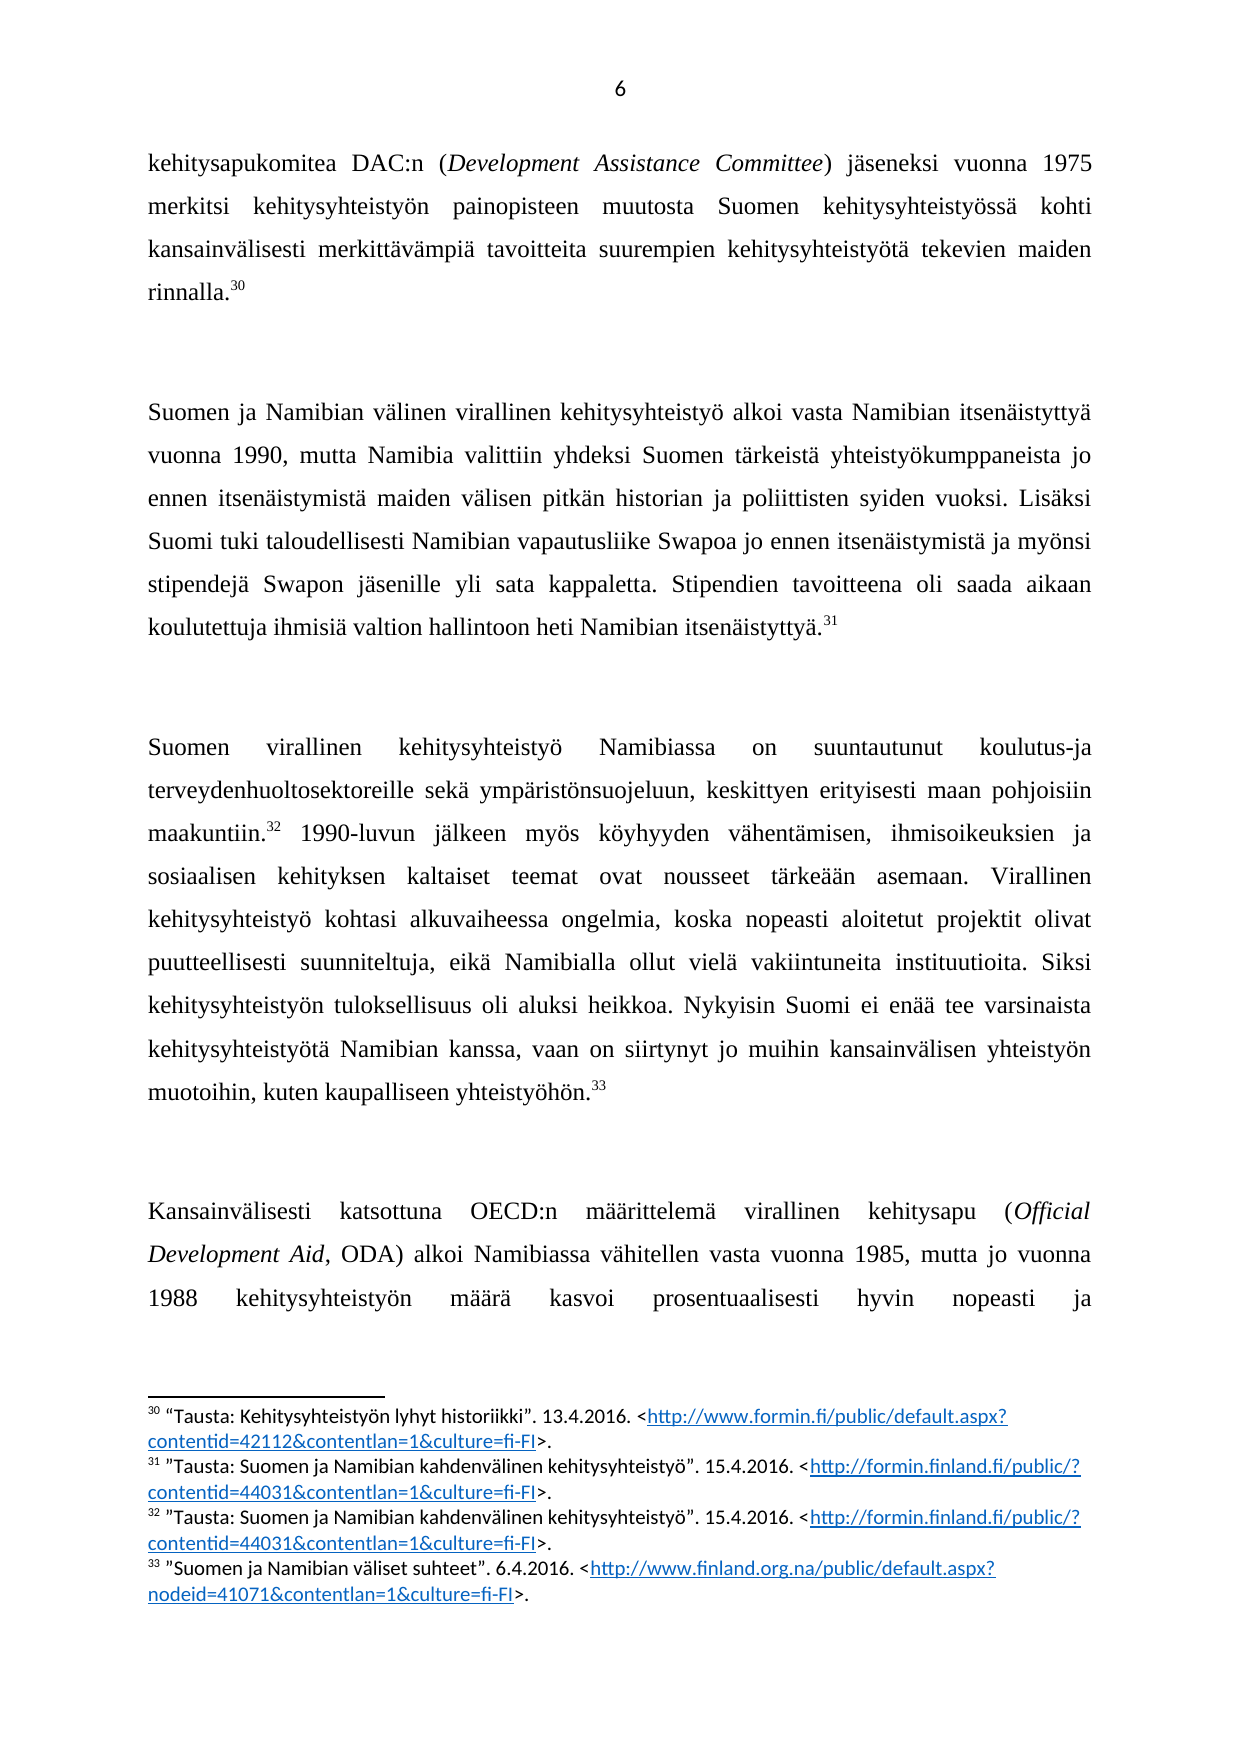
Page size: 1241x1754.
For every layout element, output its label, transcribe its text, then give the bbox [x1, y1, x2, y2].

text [148, 148, 1092, 306]
text Suomen virallinen kehitysyhteistyö Namibiassa on suuntautunut koulutus-ja terveydenhuoltosektoreille sekä ympäristönsuojeluun, keskittyen erityisesti maan pohjoisiin maakuntiin. 1990-luvun jälkeen myös köyhyyden vähentämisen, ihmisoikeuksien ja sosiaalisen kehityksen kaltaiset teemat ovat nousseet tärkeään asemaan. Virallinen kehitysyhteistyö kohtasi alkuvaiheessa ongelmia, koska nopeasti aloitetut projektit olivat puutteellisesti suunniteltuja, eikä Namibialla ollut vielä vakiintuneita instituutioita. Siksi kehitysyhteistyön tuloksellisuus oli aluksi heikkoa. Nykyisin Suomi ei enää tee varsinaista kehitysyhteistyötä Namibian kanssa, vaan on siirtynyt jo muihin kansainvälisen yhteistyön muotoihin, kuten kaupalliseen yhteistyöhön. [148, 732, 1092, 1106]
text Suomen ja Namibian välinen virallinen kehitysyhteistyö alkoi vasta Namibian itsenäistyttyä vuonna 1990, mutta Namibia valittiin yhdeksi Suomen tärkeistä yhteistyökumppaneista jo ennen itsenäistymistä maiden välisen pitkän historian ja poliittisten syiden vuoksi. Lisäksi Suomi tuki taloudellisesti Namibian vapautusliike Swapoa jo ennen itsenäistymistä ja myönsi stipendejä Swapon jäsenille yli sata kappaletta. Stipendien tavoitteena oli saada aikaan koulutettuja ihmisiä valtion hallintoon heti Namibian itsenäistyttyä. [148, 397, 1092, 641]
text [148, 1196, 1092, 1311]
